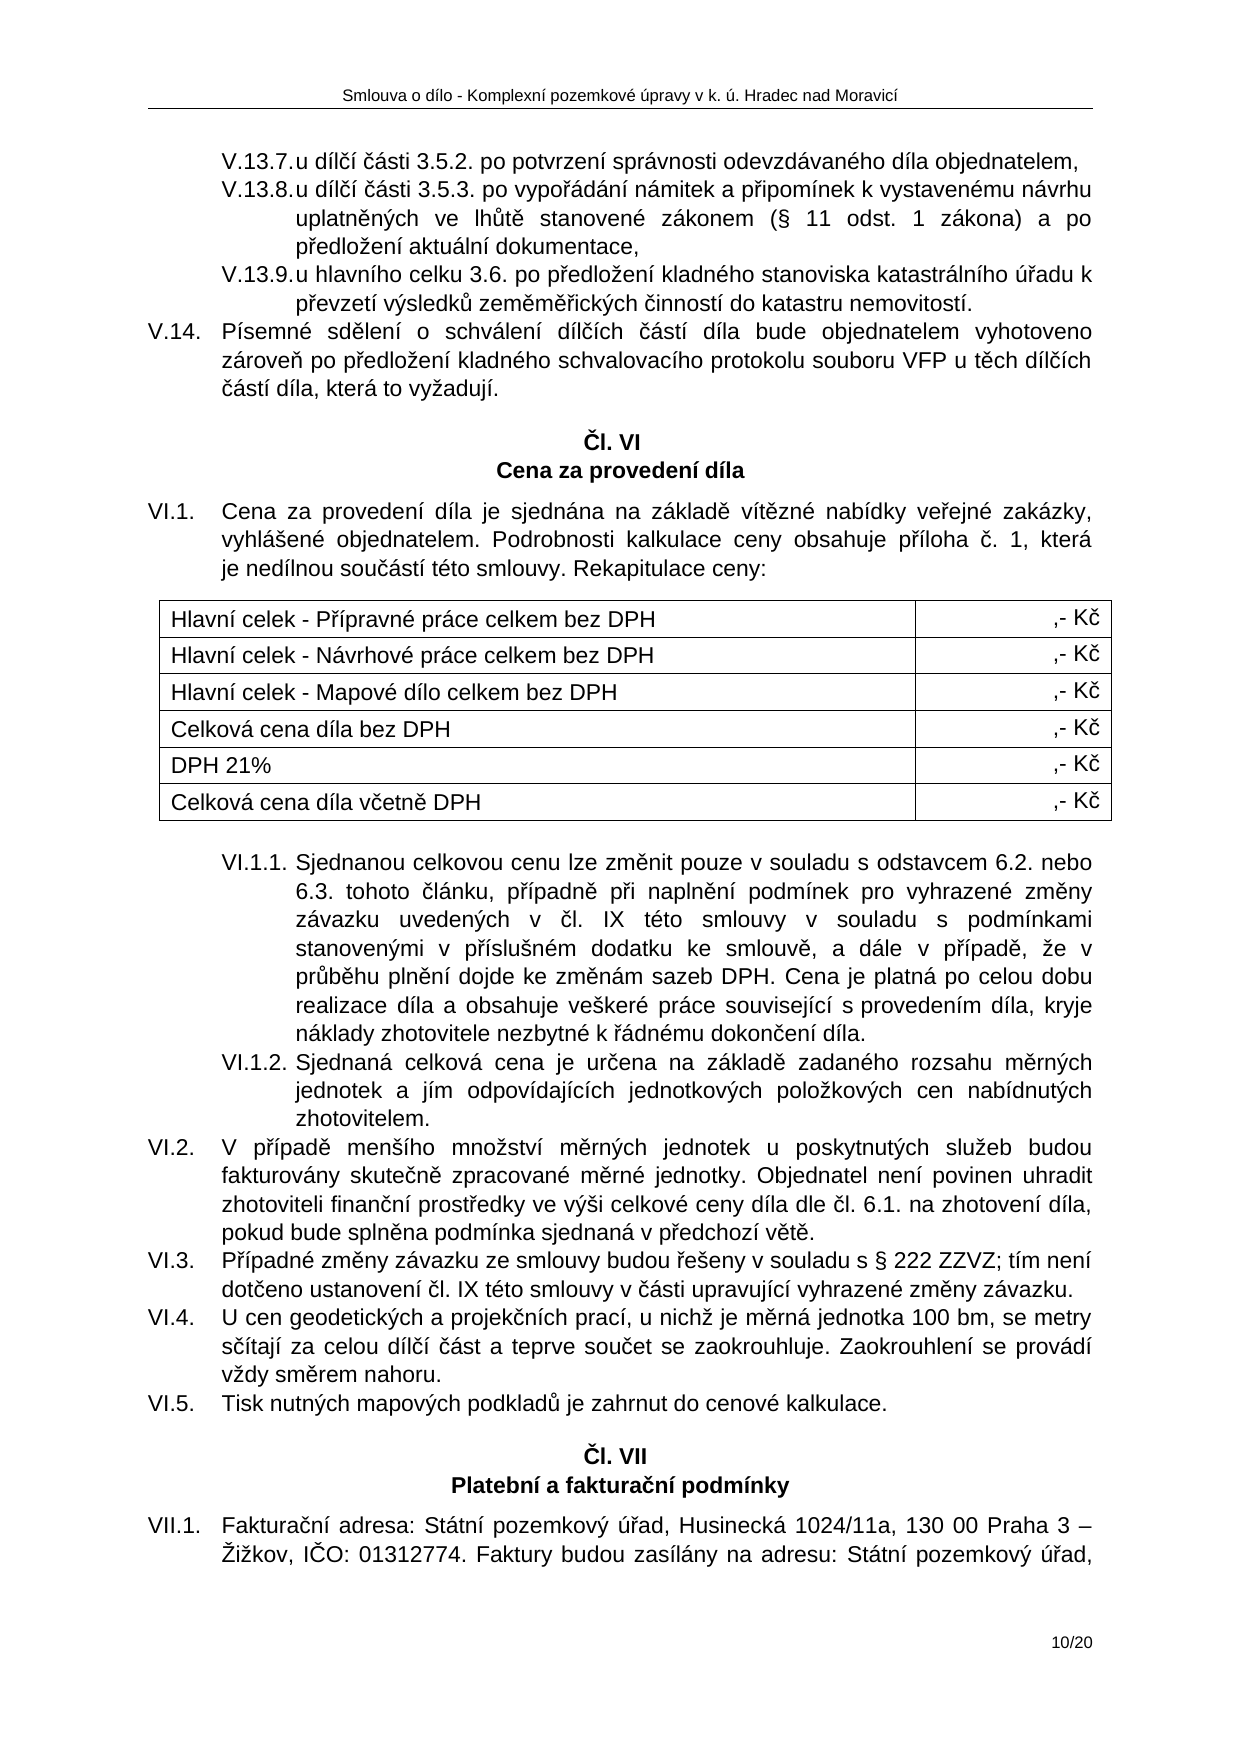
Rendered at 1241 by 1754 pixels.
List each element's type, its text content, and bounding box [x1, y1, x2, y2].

table_header Hlavní celek - Přípravné práce celkem bez DPH [160, 601, 915, 637]
table_cell ,- Kč [916, 674, 1111, 710]
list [148, 1512, 1093, 1567]
list Písemné sdělení o schválení dílčích částí díla bude objednatelem vyhotoveno zároveň po předložení kladného schvalovacího protokolu souboru VFP u těch dílčích částí díla, která to vyžadují. [148, 318, 1093, 401]
table_cell Hlavní celek - Návrhové práce celkem bez DPH [160, 638, 915, 673]
text Platební a fakturační podmínky [148, 1443, 1093, 1498]
list V případě menšího množství měrných jednotek u poskytnutých služeb budou fakturovány skutečně zpracované měrné jednotky. Objednatel není povinen uhradit zhotoviteli finanční prostředky ve výši celkové ceny díla dle čl. 6.1. na zhotovení díla, pokud bude splněna podmínka sjednaná v předchozí větě. [148, 1134, 1093, 1245]
table_cell ,- Kč [916, 638, 1111, 673]
text u dílčí části 3.5.2. po potvrzení správnosti odevzdávaného díla objednatelem, [221, 148, 1093, 174]
table_cell ,- Kč [916, 748, 1111, 783]
table_header ,- Kč [916, 601, 1111, 637]
table_cell DPH 21% [160, 748, 915, 783]
table_cell Celková cena díla včetně DPH [160, 784, 915, 820]
text Sjednanou celkovou cenu lze změnit pouze v souladu s odstavcem 6.2. nebo 6.3. tohoto článku, případně při naplnění podmínek pro vyhrazené změny závazku uvedených v čl. IX této smlouvy v souladu s podmínkami stanovenými v příslušném dodatku ke smlouvě, a dále v případě, že v průběhu plnění dojde ke změnám sazeb DPH. Cena je platná po celou dobu realizace díla a obsahuje veškeré práce související s provedením díla, kryje náklady zhotovitele nezbytné k řádnému dokončení díla. [221, 849, 1093, 1046]
text Cena za provedení díla [148, 428, 1093, 483]
text u hlavního celku 3.6. po předložení kladného stanoviska katastrálního úřadu k převzetí výsledků zeměměřických činností do katastru nemovitostí. [221, 261, 1093, 316]
list Případné změny závazku ze smlouvy budou řešeny v souladu s § 222 ZZVZ; tím není dotčeno ustanovení čl. IX této smlouvy v části upravující vyhrazené změny závazku. [148, 1247, 1093, 1302]
table_cell ,- Kč [916, 711, 1111, 747]
table_cell ,- Kč [916, 784, 1111, 820]
table_cell Celková cena díla bez DPH [160, 711, 915, 747]
list Cena za provedení díla je sjednána na základě vítězné nabídky veřejné zakázky, vyhlášené objednatelem. Podrobnosti kalkulace ceny obsahuje příloha č. 1, která je nedílnou součástí této smlouvy. Rekapitulace ceny: [148, 498, 1093, 581]
text u dílčí části 3.5.3. po vypořádání námitek a připomínek k vystavenému návrhu uplatněných ve lhůtě stanovené zákonem (§ 11 odst. 1 zákona) a po předložení aktuální dokumentace, [221, 176, 1093, 259]
list U cen geodetických a projekčních prací, u nichž je měrná jednotka 100 bm, se metry sčítají za celou dílčí část a teprve součet se zaokrouhluje. Zaokrouhlení se provádí vždy směrem nahoru. [148, 1304, 1093, 1388]
text Sjednaná celková cena je určena na základě zadaného rozsahu měrných jednotek a jím odpovídajících jednotkových položkových cen nabídnutých zhotovitelem. [221, 1048, 1093, 1132]
table_cell Hlavní celek - Mapové dílo celkem bez DPH [160, 674, 915, 710]
list Tisk nutných mapových podkladů je zahrnut do cenové kalkulace. [148, 1390, 1093, 1416]
